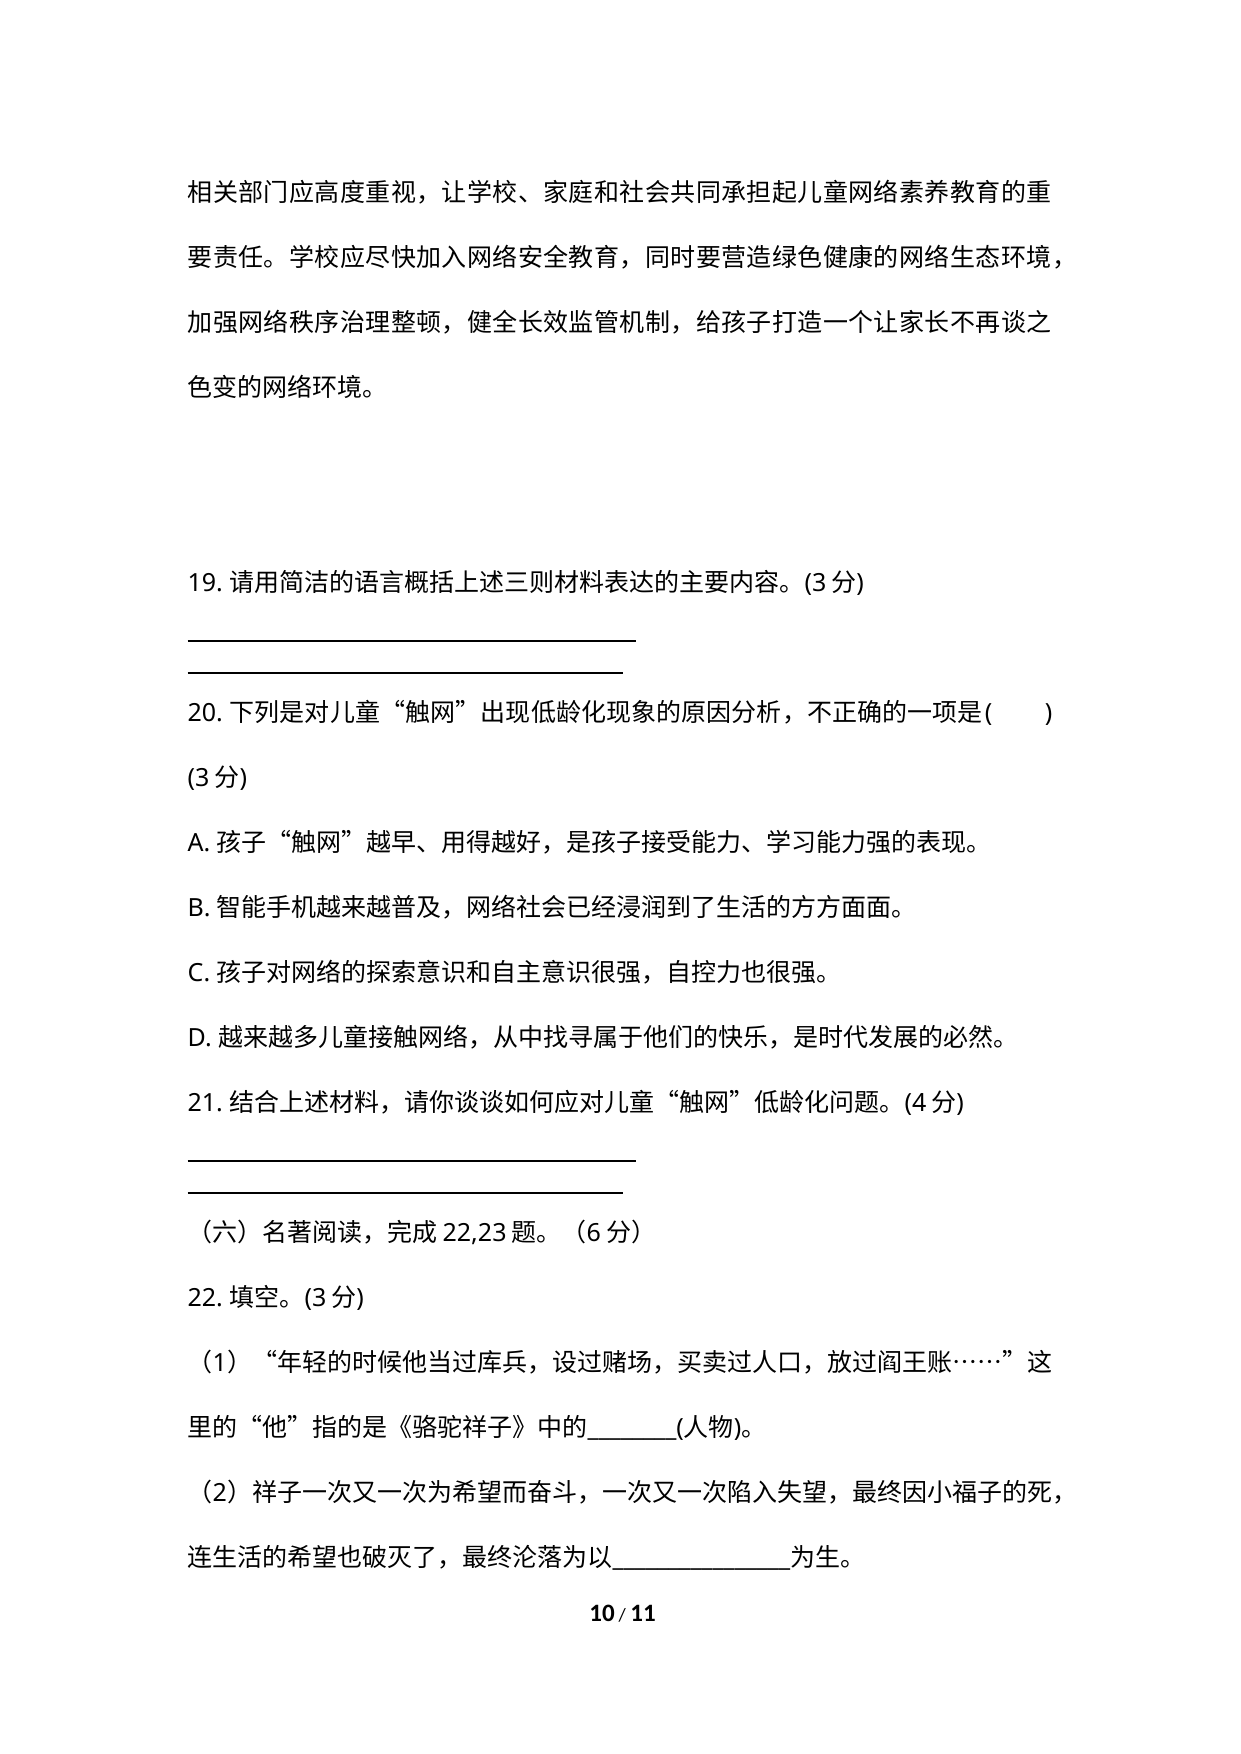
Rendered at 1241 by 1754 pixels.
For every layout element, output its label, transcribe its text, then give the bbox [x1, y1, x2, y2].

text 20. 下列是对儿童“触网”出现低龄化现象的原因分析，不正确的一项是( )(3分) [187, 678, 1053, 808]
text C. 孩子对网络的探索意识和自主意识很强，自控力也很强。 [187, 938, 1053, 1003]
text 22. 填空。(3分) [187, 1263, 1053, 1328]
text （1）“年轻的时候他当过库兵，设过赌场，买卖过人口，放过阎王账……”这里的“他”指的是《骆驼祥子》中的________(人物)。 [187, 1328, 1053, 1458]
text （2）祥子一次又一次为希望而奋斗，一次又一次陷入失望，最终因小福子的死，连生活的希望也破灭了，最终沦落为以________________为生。 [187, 1458, 1053, 1588]
text 21. 结合上述材料，请你谈谈如何应对儿童“触网”低龄化问题。(4分) [187, 1068, 1053, 1133]
text （六）名著阅读，完成22,23题。（6分） [187, 1198, 1053, 1263]
text A. 孩子“触网”越早、用得越好，是孩子接受能力、学习能力强的表现。 [187, 808, 1053, 873]
text 19. 请用简洁的语言概括上述三则材料表达的主要内容。(3分) [187, 548, 1053, 613]
text D. 越来越多儿童接触网络，从中找寻属于他们的快乐，是时代发展的必然。 [187, 1003, 1053, 1068]
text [187, 158, 1053, 418]
text B. 智能手机越来越普及，网络社会已经浸润到了生活的方方面面。 [187, 873, 1053, 938]
